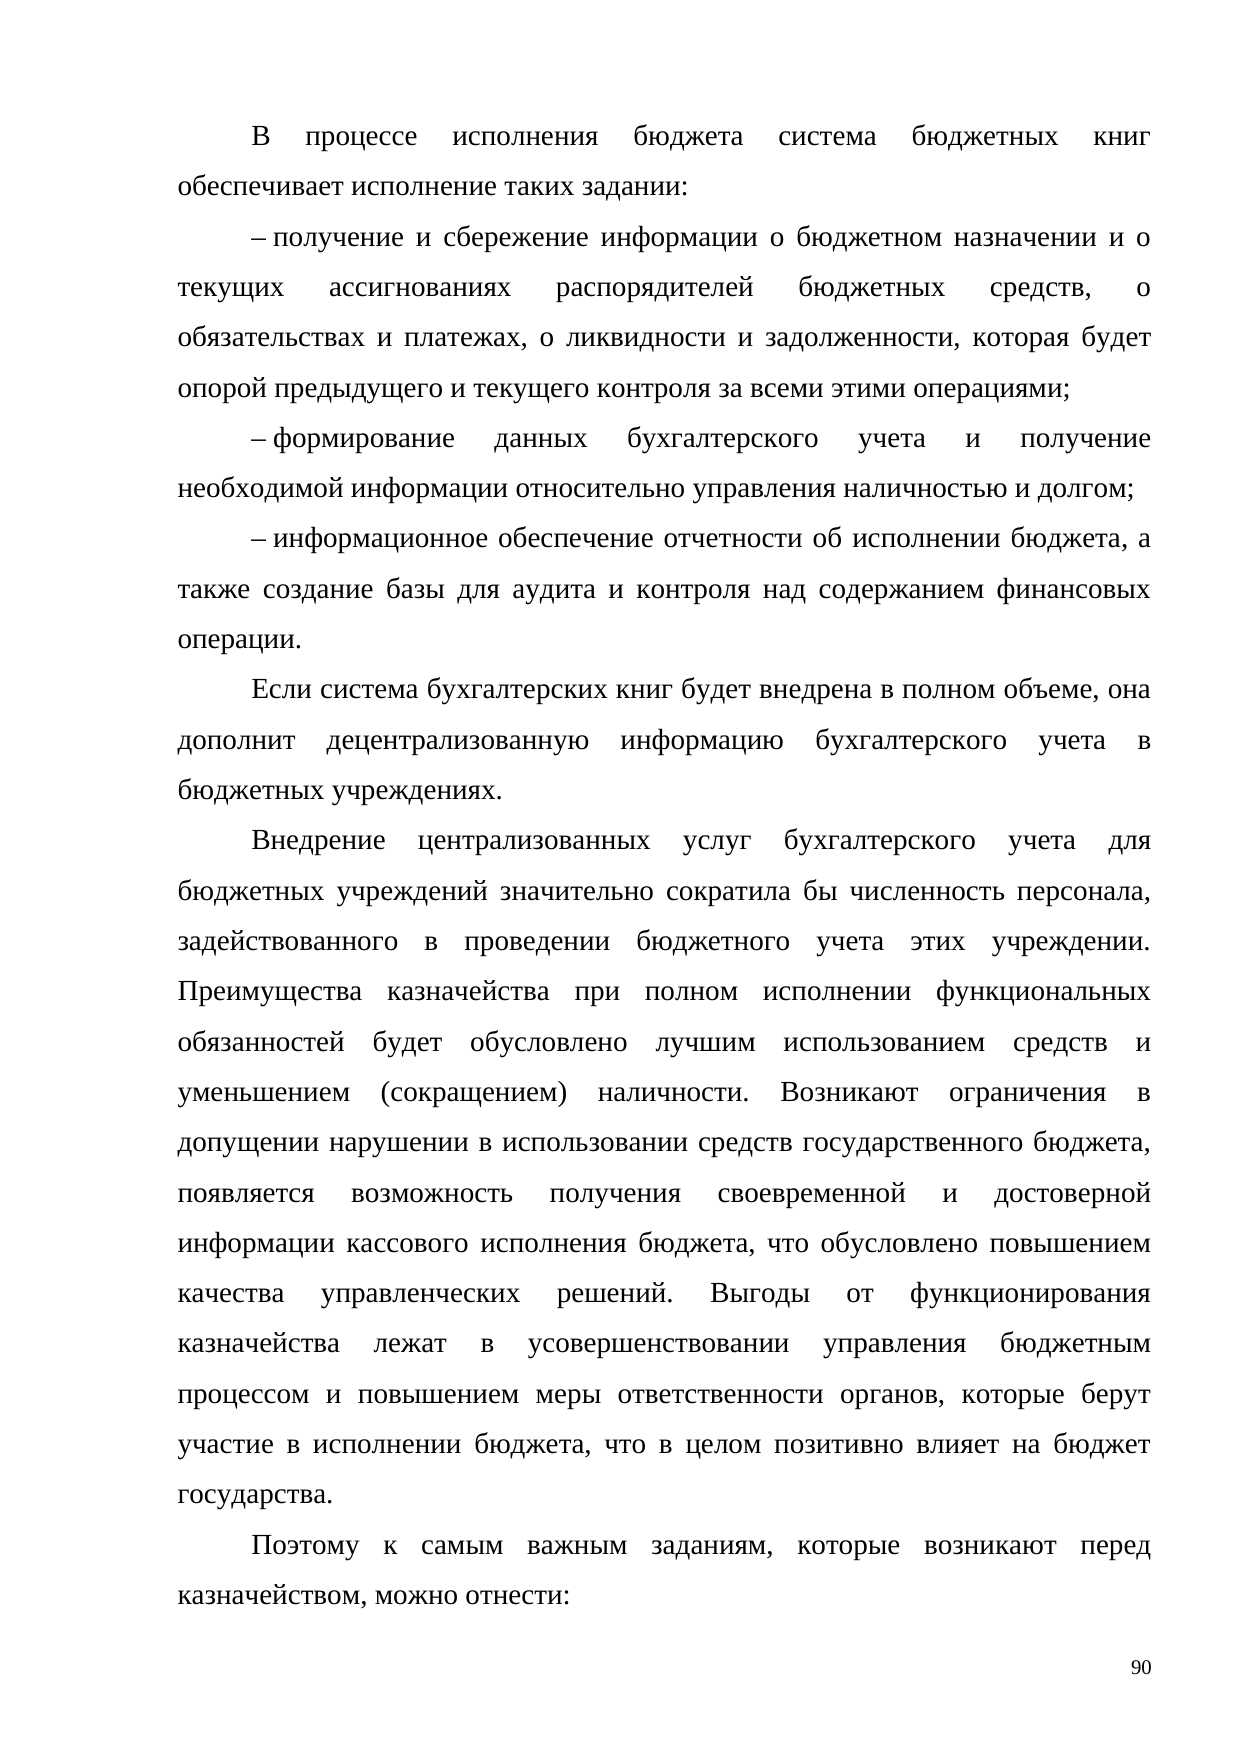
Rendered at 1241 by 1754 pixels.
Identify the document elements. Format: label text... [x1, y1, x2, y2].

text Поэтому к самым важным заданиям, которые возникают перед казначейством, можно отнести: [177, 1527, 1152, 1611]
text Если система бухгалтерских книг будет внедрена в полном объеме, она дополнит децентрализованную информацию бухгалтерского учета в бюджетных учреждениях. [177, 672, 1152, 806]
text – получение и сбережение информации о бюджетном назначении и о текущих ассигнованиях распорядителей бюджетных средств, о обязательствах и платежах, о ликвидности и задолженности, которая будет опорой предыдущего и текущего контроля за всеми этими операциями; [177, 219, 1152, 403]
text – информационное обеспечение отчетности об исполнении бюджета, а также создание базы для аудита и контроля над содержанием финансовых операции. [177, 521, 1152, 655]
text – формирование данных бухгалтерского учета и получение необходимой информации относительно управления наличностью и долгом; [177, 420, 1152, 504]
text Внедрение централизованных услуг бухгалтерского учета для бюджетных учреждений значительно сократила бы численность персонала, задействованного в проведении бюджетного учета этих учреждении. Преимущества казначейства при полном исполнении функциональных обязанностей будет обусловлено лучшим использованием средств и уменьшением (сокращением) наличности. Возникают ограничения в допущении нарушении в использовании средств государственного бюджета, появляется возможность получения своевременной и достоверной информации кассового исполнения бюджета, что обусловлено повышением качества управленческих решений. Выгоды от функционирования казначейства лежат в усовершенствовании управления бюджетным процессом и повышением меры ответственности органов, которые берут участие в исполнении бюджета, что в целом позитивно влияет на бюджет государства. [177, 822, 1152, 1510]
text В процессе исполнения бюджета система бюджетных книг обеспечивает исполнение таких задании: [177, 118, 1152, 202]
